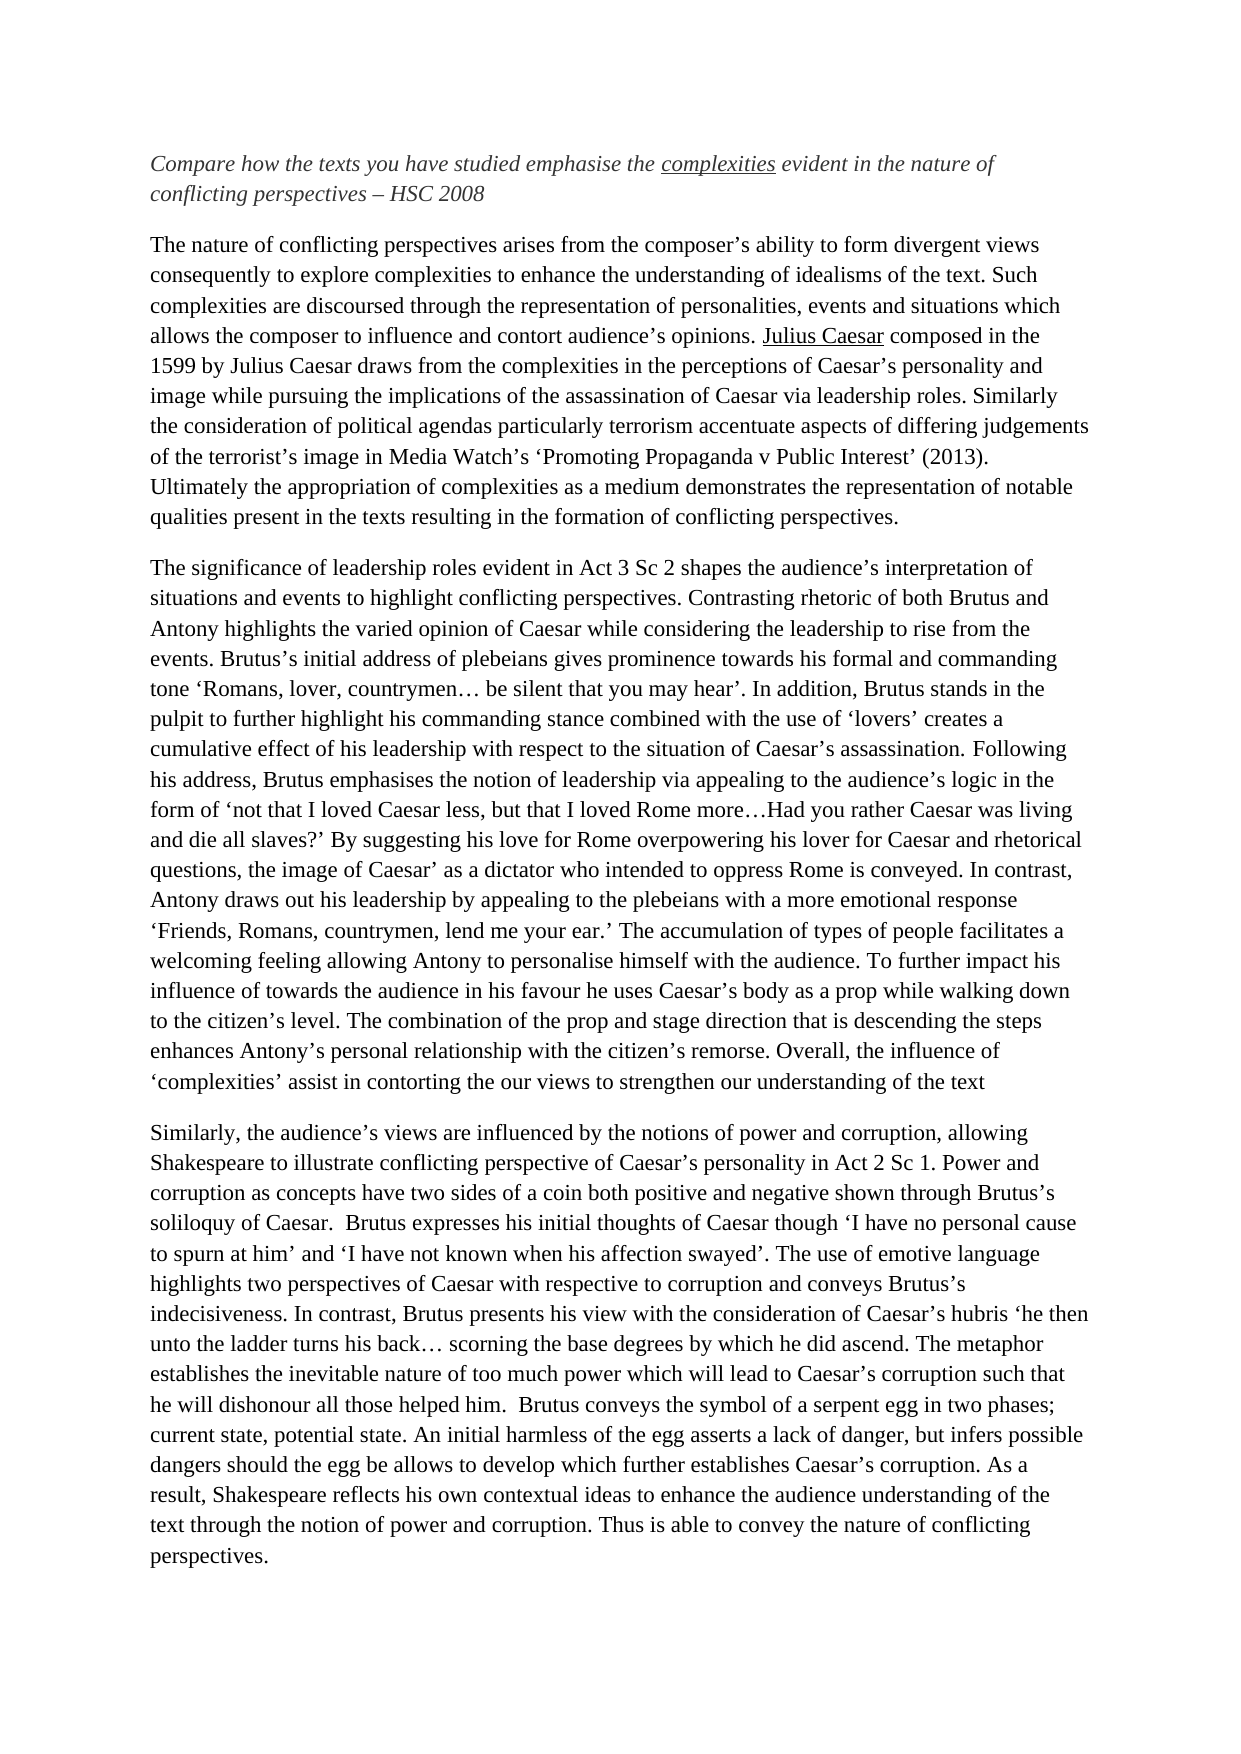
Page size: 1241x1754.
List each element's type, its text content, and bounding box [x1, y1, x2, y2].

text Similarly, the audience’s views are influenced by the notions of power and corruption, allowing Shakespeare to illustrate conflicting perspective of Caesar’s personality in Act 2 Sc 1. Power and corruption as concepts have two sides of a coin both positive and negative shown through Brutus’s soliloquy of Caesar. Brutus expresses his initial thoughts of Caesar though ‘I have no personal cause to spurn at him’ and ‘I have not known when his affection swayed’. The use of emotive language highlights two perspectives of Caesar with respective to corruption and conveys Brutus’s indecisiveness. In contrast, Brutus presents his view with the consideration of Caesar’s hubris ‘he then unto the ladder turns his back… scorning the base degrees by which he did ascend. The metaphor establishes the inevitable nature of too much power which will lead to Caesar’s corruption such that he will dishonour all those helped him. Brutus conveys the symbol of a serpent egg in two phases; current state, potential state. An initial harmless of the egg asserts a lack of danger, but infers possible dangers should the egg be allows to develop which further establishes Caesar’s corruption. As a result, Shakespeare reflects his own contextual ideas to enhance the audience understanding of the text through the notion of power and corruption. Thus is able to convey the nature of conflicting perspectives. [150, 1119, 1090, 1568]
text Compare how the texts you have studied emphasise the complexities evident in the nature of conflicting perspectives – HSC 2008 [150, 150, 1090, 207]
text The significance of leadership roles evident in Act 3 Sc 2 shapes the audience’s interpretation of situations and events to highlight conflicting perspectives. Contrasting rhetoric of both Brutus and Antony highlights the varied opinion of Caesar while considering the leadership to rise from the events. Brutus’s initial address of plebeians gives prominence towards his formal and commanding tone ‘Romans, lover, countrymen… be silent that you may hear’. In addition, Brutus stands in the pulpit to further highlight his commanding stance combined with the use of ‘lovers’ creates a cumulative effect of his leadership with respect to the situation of Caesar’s assassination. Following his address, Brutus emphasises the notion of leadership via appealing to the audience’s logic in the form of ‘not that I loved Caesar less, but that I loved Rome more…Had you rather Caesar was living and die all slaves?’ By suggesting his love for Rome overpowering his lover for Caesar and rhetorical questions, the image of Caesar’ as a dictator who intended to oppress Rome is conveyed. In contrast, Antony draws out his leadership by appealing to the plebeians with a more emotional response ‘Friends, Romans, countrymen, lend me your ear.’ The accumulation of types of people facilitates a welcoming feeling allowing Antony to personalise himself with the audience. To further impact his influence of towards the audience in his favour he uses Caesar’s body as a prop while walking down to the citizen’s level. The combination of the prop and stage direction that is descending the steps enhances Antony’s personal relationship with the citizen’s remorse. Overall, the influence of ‘complexities’ assist in contorting the our views to strengthen our understanding of the text [150, 554, 1090, 1094]
text The nature of conflicting perspectives arises from the composer’s ability to form divergent views consequently to explore complexities to enhance the understanding of idealisms of the text. Such complexities are discoursed through the representation of personalities, events and situations which allows the composer to influence and contort audience’s opinions. Julius Caesar composed in the 1599 by Julius Caesar draws from the complexities in the perceptions of Caesar’s personality and image while pursuing the implications of the assassination of Caesar via leadership roles. Similarly the consideration of political agendas particularly terrorism accentuate aspects of differing judgements of the terrorist’s image in Media Watch’s ‘Promoting Propaganda v Public Interest’ (2013). Ultimately the appropriation of complexities as a medium demonstrates the representation of notable qualities present in the texts resulting in the formation of conflicting perspectives. [150, 231, 1090, 529]
